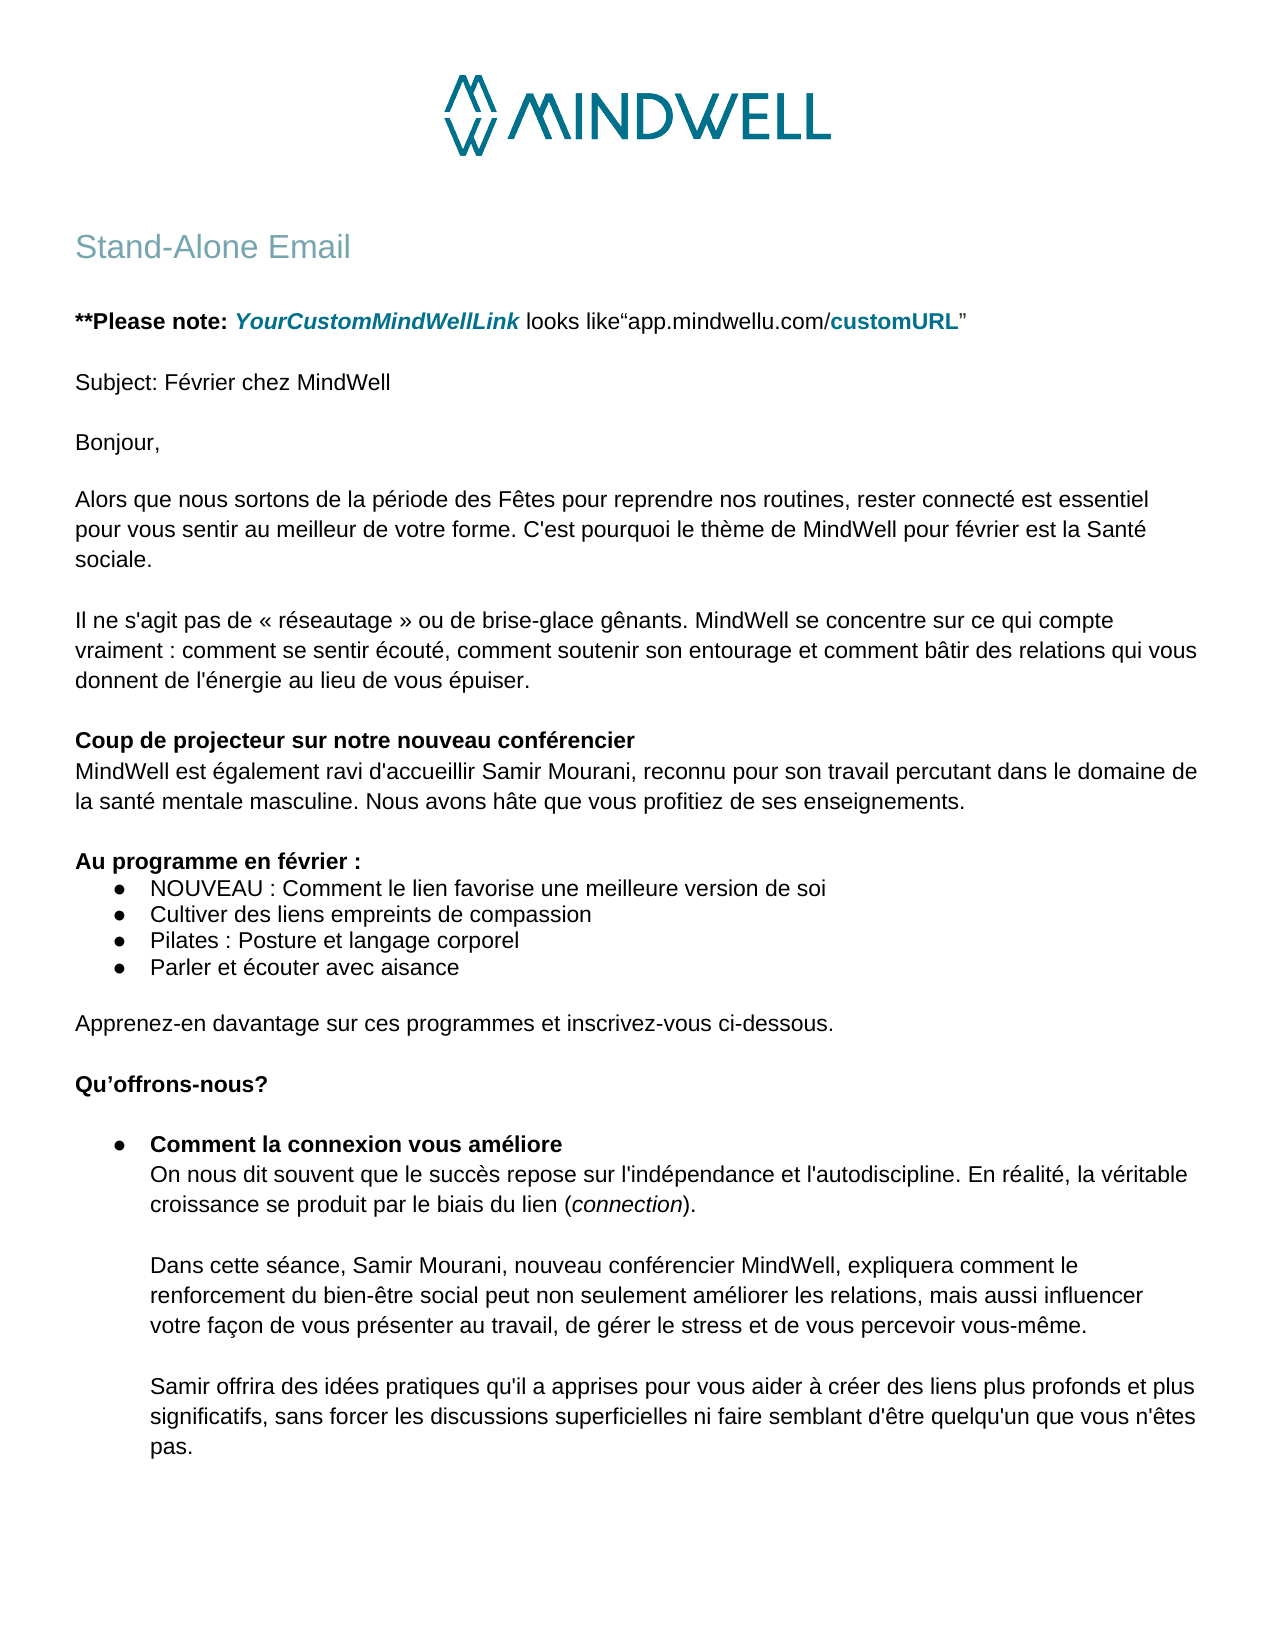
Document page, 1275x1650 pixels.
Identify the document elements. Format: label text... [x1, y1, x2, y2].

list Parler et écouter avec aisance [112, 954, 1200, 980]
text Subject: Février chez MindWell [75, 369, 1200, 395]
subtitle Stand-Alone Email [75, 227, 1200, 266]
picture [467, 147, 475, 156]
text On nous dit souvent que le succès repose sur l'indépendance et l'autodiscipline. En réalité, la véritable croissance se produit par le biais du lien (connection). [150, 1161, 1200, 1218]
picture [467, 75, 474, 84]
text Qu’offrons-nous? [75, 1071, 1200, 1097]
picture [444, 75, 458, 109]
text Bonjour, [75, 429, 1200, 456]
list Comment la connexion vous améliore [112, 1131, 1200, 1157]
text Samir offrira des idées pratiques qu'il a apprises pour vous aider à créer des liens plus profonds et plus significatifs, sans forcer les discussions superficielles ni faire semblant d'être quelqu'un que vous n'êtes pas. [150, 1373, 1200, 1459]
text **Please note: YourCustomMindWellLink looks like“app.mindwellu.com/customURL” [75, 308, 1200, 335]
picture [444, 75, 831, 156]
text Coup de projecteur sur notre nouveau conférencier [75, 727, 1200, 754]
text Dans cette séance, Samir Mourani, nouveau conférencier MindWell, expliquera comment le renforcement du bien-être social peut non seulement améliorer les relations, mais aussi influencer votre façon de vous présenter au travail, de gérer le stress et de vous percevoir vous-même. [150, 1252, 1200, 1339]
text Il ne s'agit pas de « réseautage » ou de brise-glace gênants. MindWell se concentre sur ce qui compte vraiment : comment se sentir écouté, comment soutenir son entourage et comment bâtir des relations qui vous donnent de l'énergie au lieu de vous épuiser. [75, 607, 1200, 693]
list Cultiver des liens empreints de compassion [112, 901, 1200, 927]
list Pilates : Posture et langage corporel [112, 927, 1200, 954]
picture [444, 121, 459, 156]
text Au programme en février : [75, 848, 1200, 874]
text MindWell est également ravi d'accueillir Samir Mourani, reconnu pour son travail percutant dans le domaine de la santé mentale masculine. Nous avons hâte que vous profitiez de ses enseignements. [75, 758, 1200, 814]
text Apprenez-en davantage sur ces programmes et inscrivez-vous ci-dessous. [75, 1010, 1200, 1037]
text Alors que nous sortons de la période des Fêtes pour reprendre nos routines, rester connecté est essentiel pour vous sentir au meilleur de votre forme. C'est pourquoi le thème de MindWell pour février est la Santé sociale. [75, 486, 1200, 572]
list NOUVEAU : Comment le lien favorise une meilleure version de soi [112, 874, 1200, 901]
